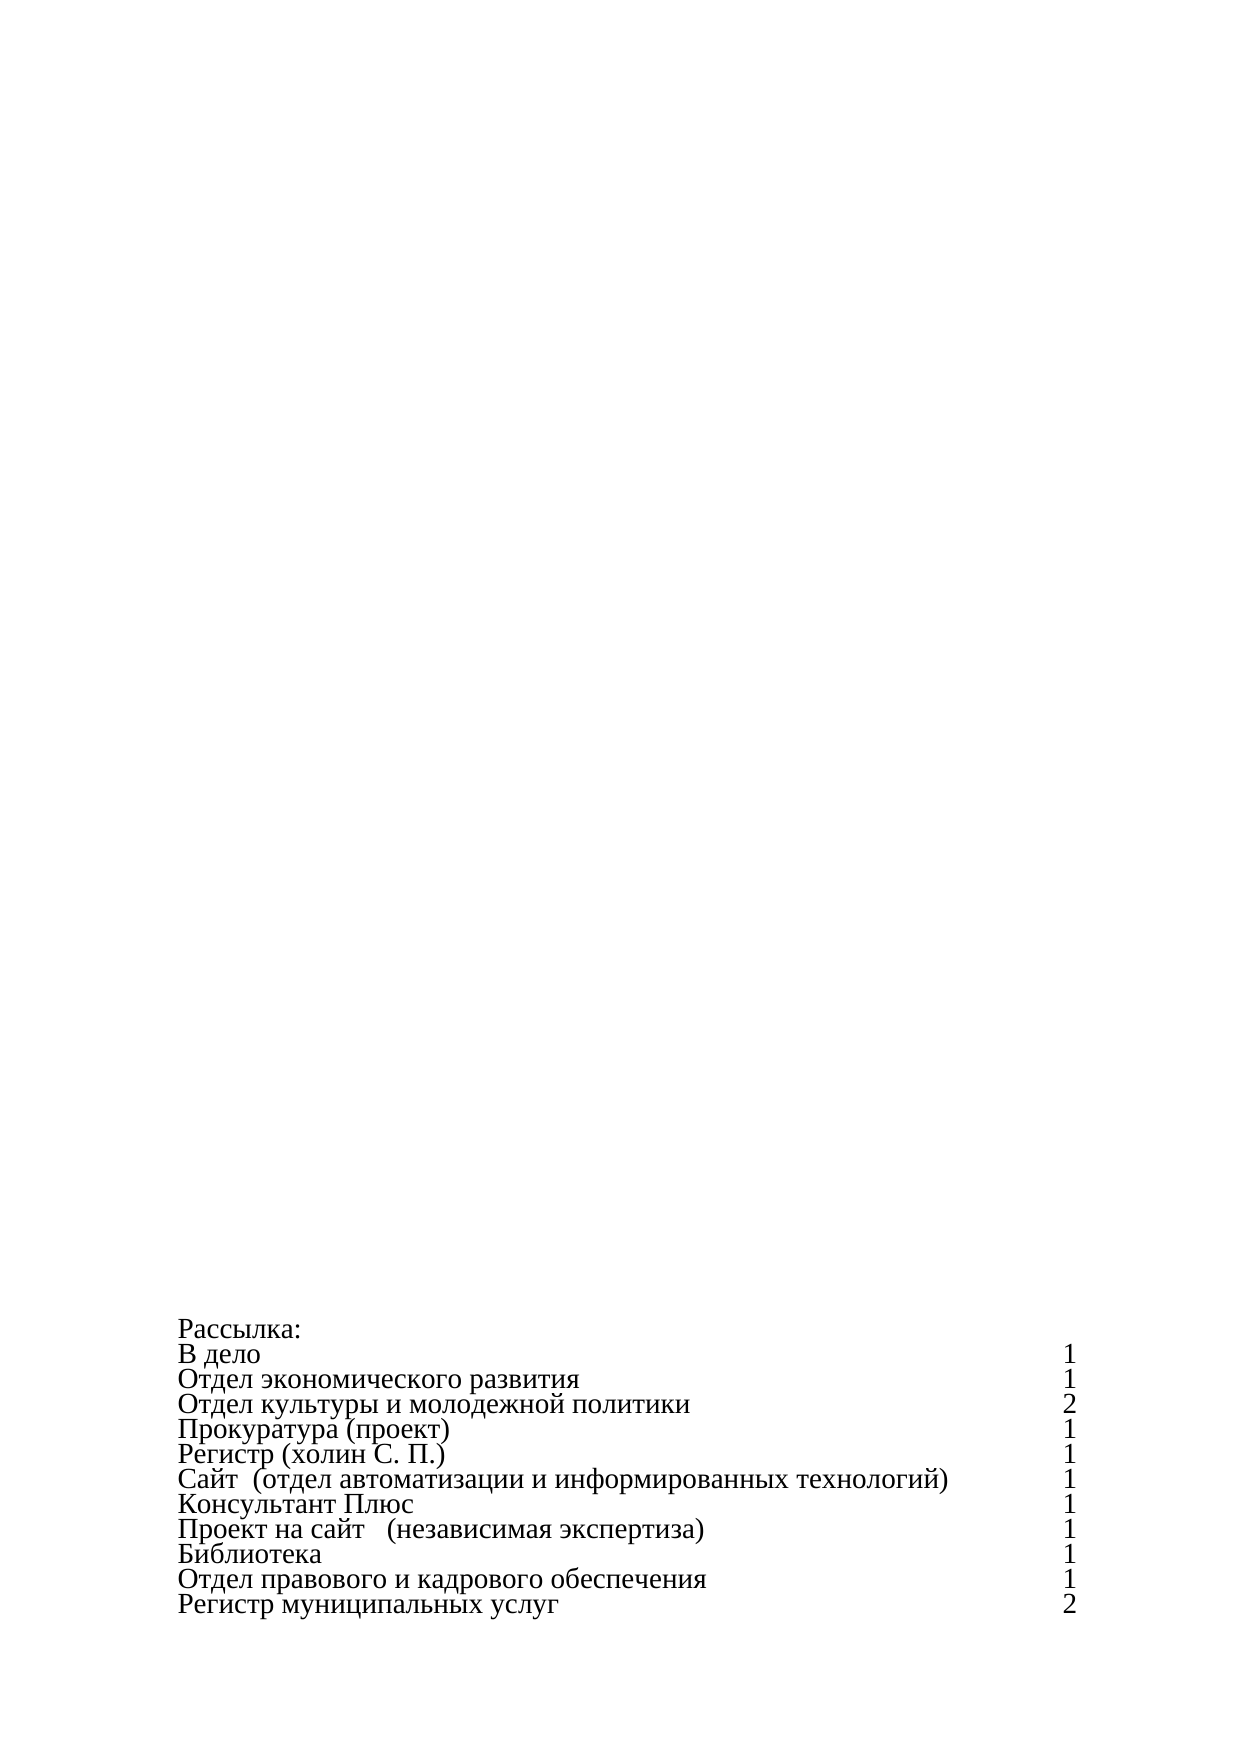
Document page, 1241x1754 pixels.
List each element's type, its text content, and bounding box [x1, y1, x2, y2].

text Отдел правового и кадрового обеспечения 1 [177, 1568, 1152, 1593]
text Отдел экономического развития 1 [177, 1368, 1152, 1393]
text Проект на сайт (независимая экспертиза) 1 [177, 1518, 393, 1543]
text Отдел культуры и молодежной политики 2 [177, 1393, 1152, 1418]
text Консультант Плюс 1 [177, 1493, 1152, 1518]
text Сайт (отдел автоматизации и информированных технологий) 1 [596, 1468, 1152, 1493]
text Библиотека 1 [177, 1543, 1152, 1568]
text Рассылка: [177, 1318, 1152, 1343]
text Прокуратура (проект) 1 [177, 1418, 353, 1443]
text Проект на сайт (независимая экспертиза) 1 [390, 1518, 1152, 1543]
text Регистр (холин С. П.) 1 [177, 1443, 288, 1468]
text Сайт (отдел автоматизации и информированных технологий) 1 [256, 1468, 593, 1493]
text Регистр (холин С. П.) 1 [285, 1443, 1152, 1468]
text Регистр муниципальных услуг 2 [177, 1593, 1152, 1618]
text В дело 1 [177, 1343, 1152, 1368]
text Прокуратура (проект) 1 [350, 1418, 1152, 1443]
